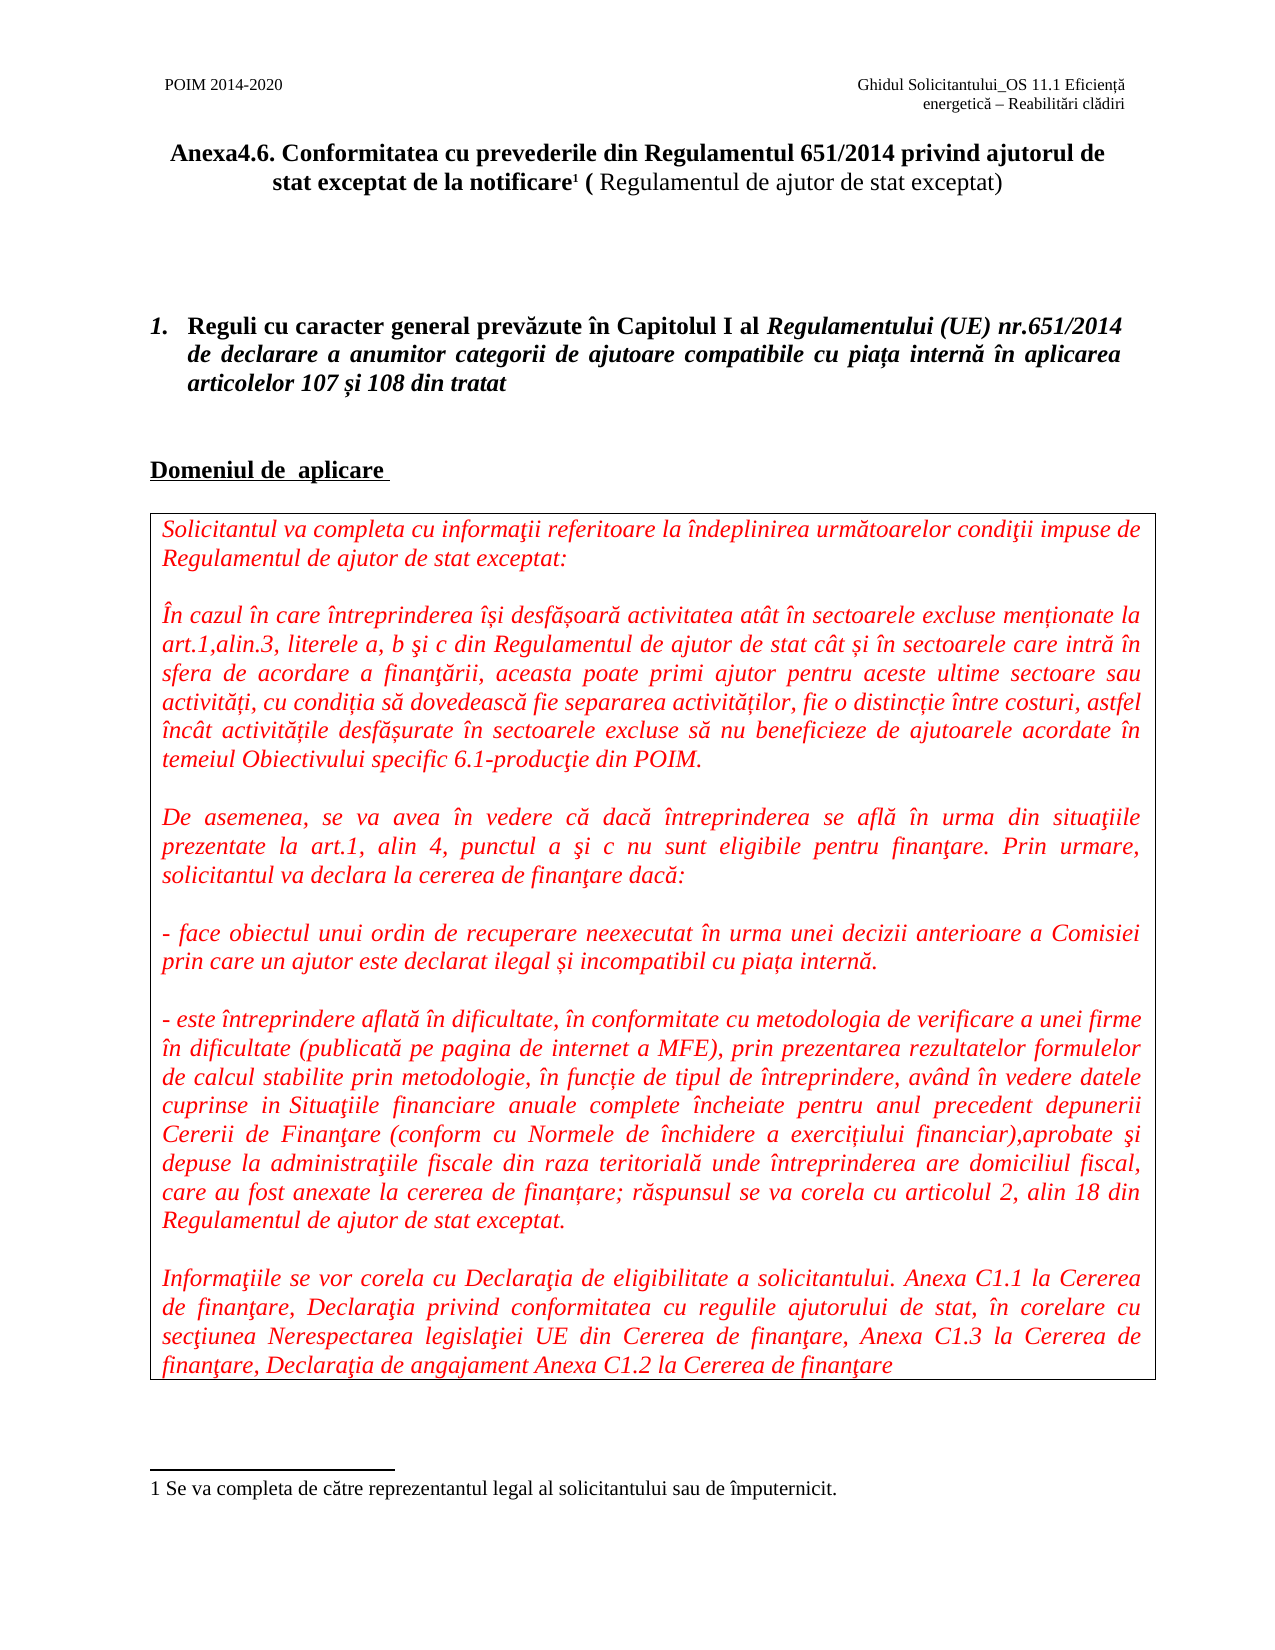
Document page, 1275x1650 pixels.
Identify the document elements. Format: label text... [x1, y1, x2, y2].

list Reguli cu caracter general prevăzute în Capitolul I al Regulamentului (UE) nr.651/2014 de declarare a anumitor categorii de ajutoare compatibile cu piața internă în aplicarea articolelor 107 și 108 din tratat [150, 311, 1125, 397]
text Domeniul de aplicare [150, 455, 1125, 484]
text Anexa4.6. Conformitatea cu prevederile din Regulamentul 651/2014 privind ajutorul de stat exceptat de la notificare ( Regulamentul de ajutor de stat exceptat) [150, 138, 1125, 196]
table_header Solicitantul va completa cu informaţii referitoare la îndeplinirea următoarelor condiţii impuse de Regulamentul de ajutor de stat exceptat: În cazul în care întreprinderea își desfășoară activitatea atât în sectoarele excluse menționate la art.1,alin.3, literele a, b şi c din Regulamentul de ajutor de stat cât și în sectoarele care intră în sfera de acordare a finanţării, aceasta poate primi ajutor pentru aceste ultime sectoare sau activități, cu condiția să dovedească fie separarea activităților, fie o distincție între costuri, astfel încât activitățile desfășurate în sectoarele excluse să nu beneficieze de ajutoarele acordate în temeiul Obiectivului specific 6.1-producţie din POIM. De asemenea, se va avea în vedere că dacă întreprinderea se află în urma din situaţiile prezentate la art.1, alin 4, punctul a şi c nu sunt eligibile pentru finanţare. Prin urmare, solicitantul va declara la cererea de finanţare dacă: - face obiectul unui ordin de recuperare neexecutat în urma unei decizii anterioare a Comisiei prin care un ajutor este declarat ilegal și incompatibil cu piața internă. - este întreprindere aflată în dificultate, în conformitate cu metodologia de verificare a unei firme în dificultate (publicată pe pagina de internet a MFE), prin prezentarea rezultatelor formulelor de calcul stabilite prin metodologie, în funcție de tipul de întreprindere, având în vedere datele cuprinse in Situaţiile financiare anuale complete încheiate pentru anul precedent depunerii Cererii de Finanţare (conform cu Normele de închidere a exercițiului financiar),aprobate şi depuse la administraţiile fiscale din raza teritorială unde întreprinderea are domiciliul fiscal, care au fost anexate la cererea de finanțare; răspunsul se va corela cu articolul 2, alin 18 din Regulamentul de ajutor de stat exceptat. Informaţiile se vor corela cu Declaraţia de eligibilitate a solicitantului. Anexa C1.1 la Cererea de finanţare, Declaraţia privind conformitatea cu regulile ajutorului de stat, în corelare cu secţiunea Nerespectarea legislaţiei UE din Cererea de finanţare, Anexa C1.3 la Cererea de finanţare, Declaraţia de angajament Anexa C1.2 la Cererea de finanţare [151, 514, 1155, 1378]
